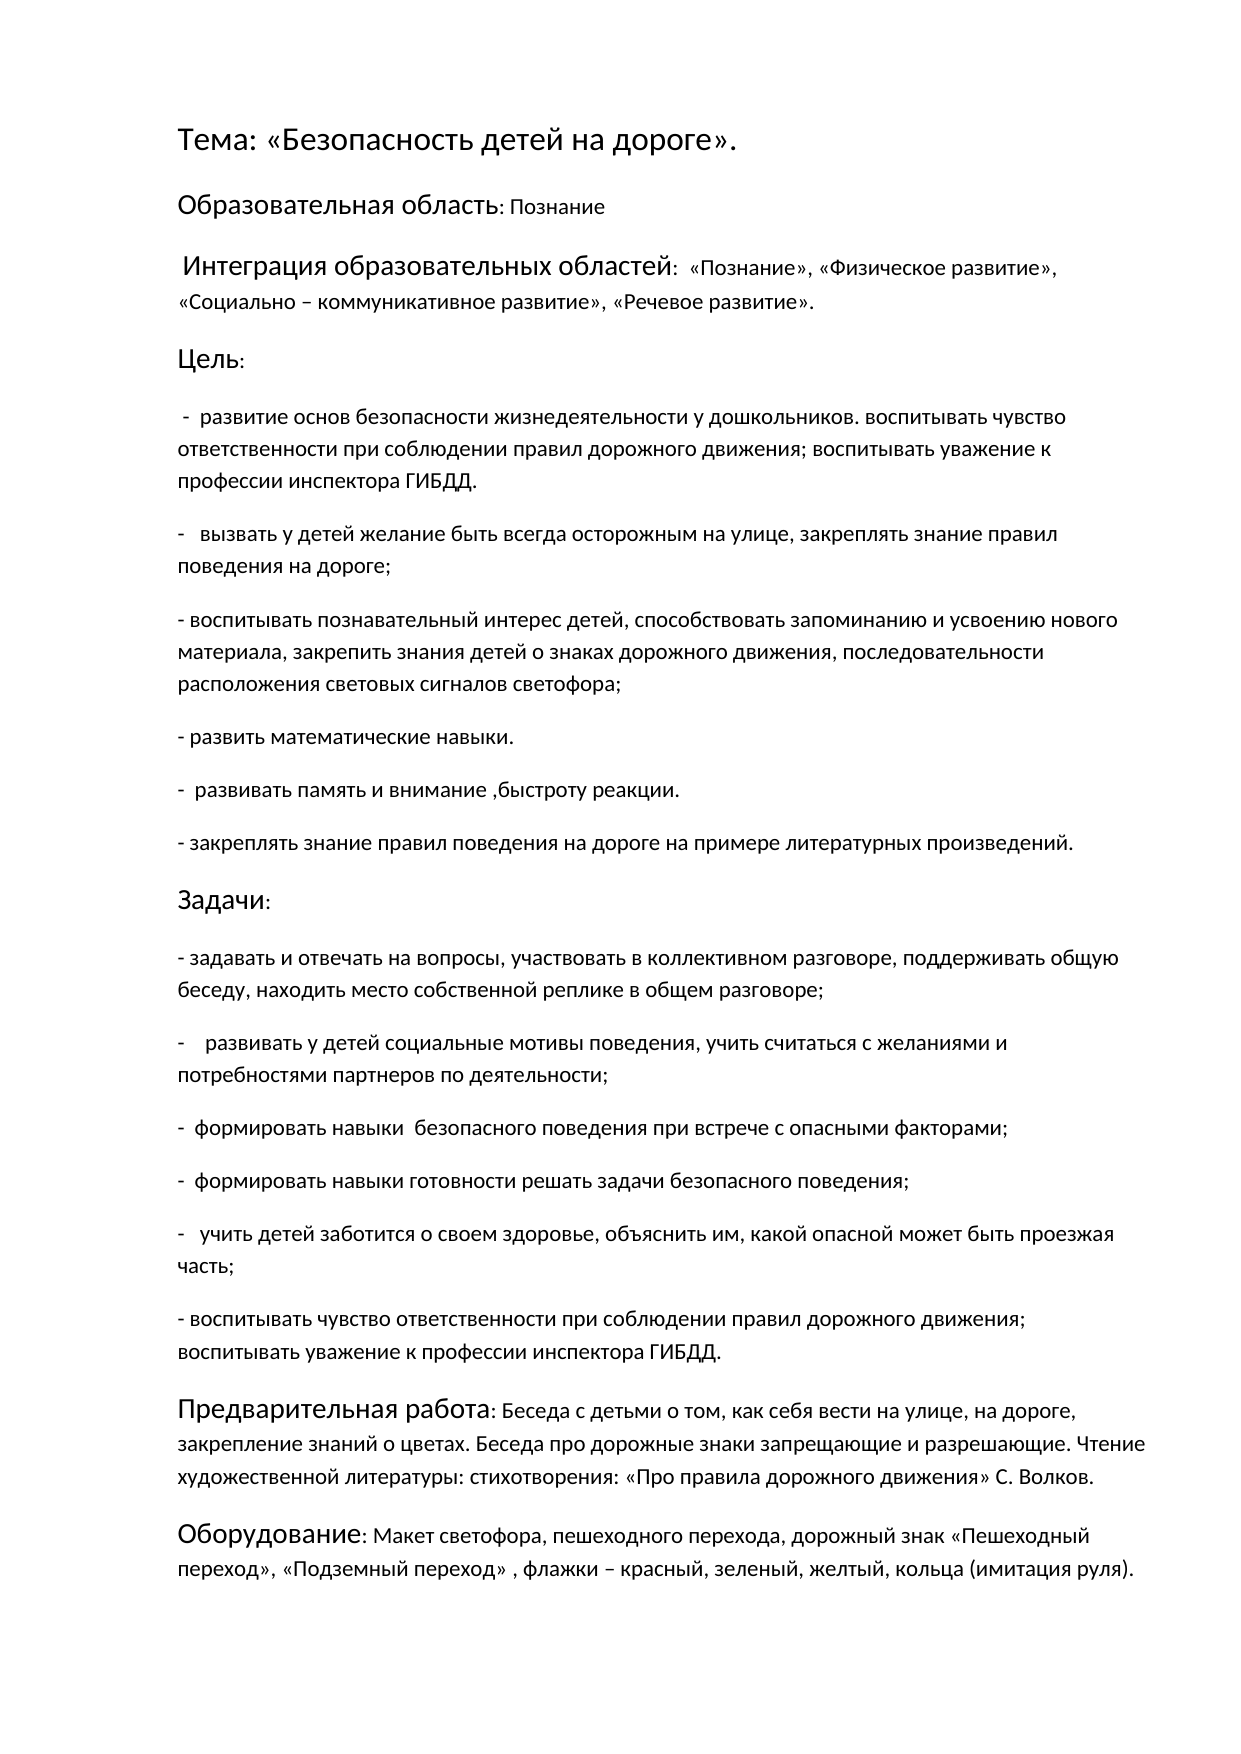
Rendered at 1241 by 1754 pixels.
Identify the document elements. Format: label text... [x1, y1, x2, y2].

text - закреплять знание правил поведения на дороге на примере литературных произведений. [177, 828, 1152, 856]
text - учить детей заботится о своем здоровье, объяснить им, какой опасной может быть проезжая часть; [177, 1219, 1152, 1279]
text - развитие основ безопасности жизнедеятельности у дошкольников. воспитывать чувство ответственности при соблюдении правил дорожного движения; воспитывать уважение к профессии инспектора ГИБДД. [177, 402, 1152, 494]
text - развить математические навыки. [177, 722, 1152, 750]
text - формировать навыки безопасного поведения при встрече с опасными факторами; [177, 1113, 1152, 1141]
text Предварительная работа: Беседа с детьми о том, как себя вести на улице, на дороге, закрепление знаний о цветах. Беседа про дорожные знаки запрещающие и разрешающие. Чтение художественной литературы: стихотворения: «Про правила дорожного движения» С. Волков. [177, 1390, 1152, 1490]
text - задавать и отвечать на вопросы, участвовать в коллективном разговоре, поддерживать общую беседу, находить место собственной реплике в общем разговоре; [177, 943, 1152, 1003]
text Оборудование: Макет светофора, пешеходного перехода, дорожный знак «Пешеходный переход», «Подземный переход» , флажки – красный, зеленый, желтый, кольца (имитация руля). [177, 1515, 1152, 1583]
text - развивать у детей социальные мотивы поведения, учить считаться с желаниями и потребностями партнеров по деятельности; [177, 1028, 1152, 1088]
text - воспитывать познавательный интерес детей, способствовать запоминанию и усвоению нового материала, закрепить знания детей о знаках дорожного движения, последовательности расположения световых сигналов светофора; [177, 605, 1152, 697]
text - воспитывать чувство ответственности при соблюдении правил дорожного движения; воспитывать уважение к профессии инспектора ГИБДД. [177, 1304, 1152, 1365]
text - вызвать у детей желание быть всегда осторожным на улице, закреплять знание правил поведения на дороге; [177, 519, 1152, 580]
text Интеграция образовательных областей: «Познание», «Физическое развитие», «Социально – коммуникативное развитие», «Речевое развитие». [177, 247, 1152, 315]
text Тема: «Безопасность детей на дороге». [177, 118, 1152, 159]
text Задачи: [177, 881, 1152, 917]
text Образовательная область: Познание [177, 186, 1152, 221]
text Цель: [177, 340, 1152, 376]
text - развивать память и внимание ,быстроту реакции. [177, 775, 1152, 803]
text - формировать навыки готовности решать задачи безопасного поведения; [177, 1166, 1152, 1194]
